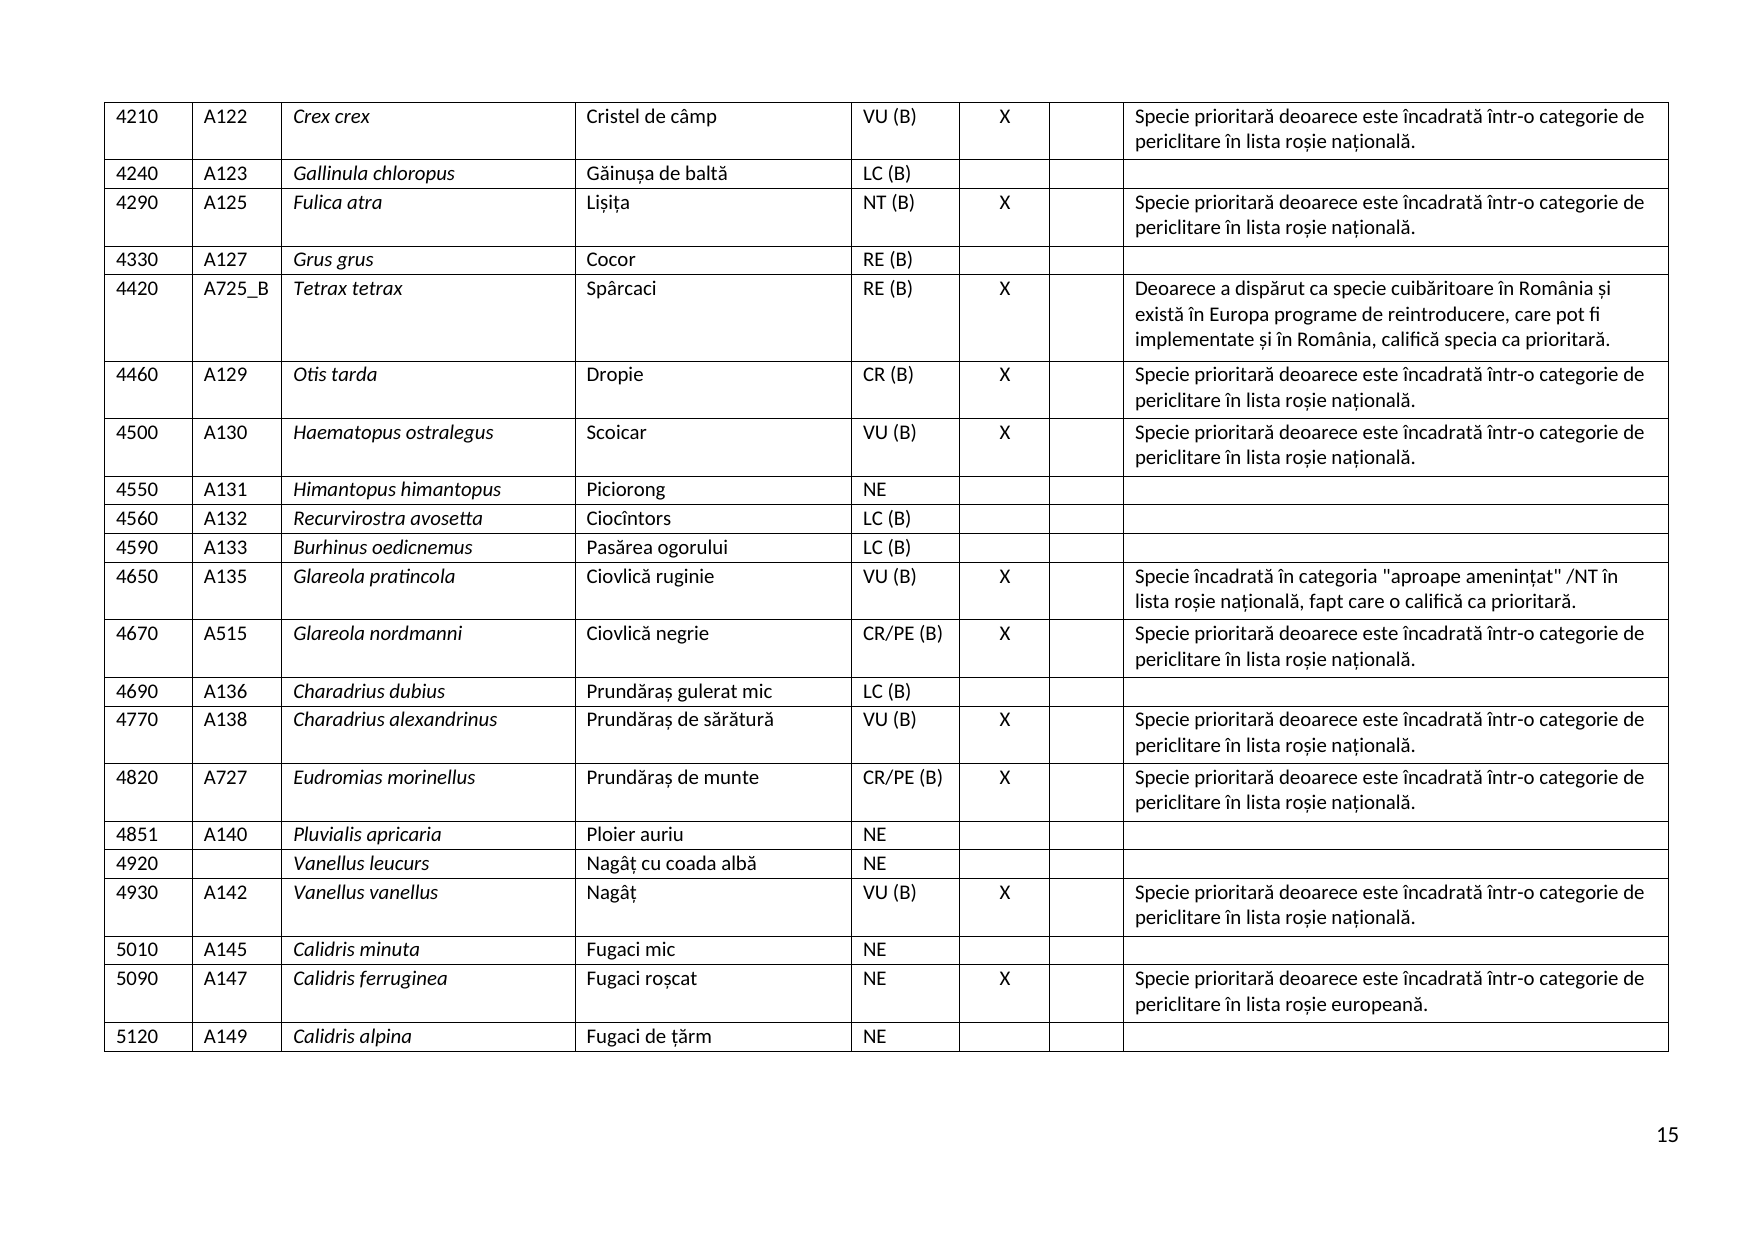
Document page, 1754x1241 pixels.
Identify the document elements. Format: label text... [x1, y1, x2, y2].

table_cell [1124, 505, 1668, 533]
table_cell Spârcaci [576, 275, 851, 361]
table_cell [1050, 103, 1123, 159]
table_cell NE [852, 1023, 959, 1051]
table_cell [960, 850, 1049, 878]
table_cell X [960, 419, 1049, 476]
table_cell X [960, 620, 1049, 677]
table_cell [1050, 879, 1123, 936]
table_cell 4560 [105, 505, 192, 533]
table_cell [1050, 189, 1123, 246]
table_cell Himantopus himantopus [282, 477, 575, 504]
table_cell Specie prioritară deoarece este încadrată într-o categorie de periclitare în lista roșie națională. [1124, 620, 1668, 677]
table_cell [1050, 419, 1123, 476]
table_cell LC (B) [852, 160, 959, 188]
table_cell NE [852, 822, 959, 849]
table_cell [1050, 822, 1123, 849]
table_cell NE [852, 477, 959, 504]
table_cell 4851 [105, 822, 192, 849]
table_cell Deoarece a dispărut ca specie cuibăritoare în România și există în Europa programe de reintroducere, care pot fi implementate și în România, califică specia ca prioritară. [1124, 275, 1668, 361]
table_cell Specie prioritară deoarece este încadrată într-o categorie de periclitare în lista roșie națională. [1124, 362, 1668, 418]
table_cell 4240 [105, 160, 192, 188]
table_cell A129 [193, 362, 281, 418]
table_cell Cristel de câmp [576, 103, 851, 159]
table_cell Ciovlică ruginie [576, 563, 851, 619]
table_cell VU (B) [852, 419, 959, 476]
table_cell CR/PE (B) [852, 764, 959, 821]
table_cell Lişiţa [576, 189, 851, 246]
table_cell Ciocîntors [576, 505, 851, 533]
table_cell [1050, 850, 1123, 878]
table_cell 4770 [105, 707, 192, 763]
table_cell [1050, 362, 1123, 418]
table_cell [1050, 160, 1123, 188]
table_cell X [960, 764, 1049, 821]
table_cell A123 [193, 160, 281, 188]
table_cell Glareola pratincola [282, 563, 575, 619]
table_cell NE [852, 965, 959, 1022]
table_cell Tetrax tetrax [282, 275, 575, 361]
table_cell A725_B [193, 275, 281, 361]
table_cell Dropie [576, 362, 851, 418]
table_cell VU (B) [852, 103, 959, 159]
table_cell [1124, 160, 1668, 188]
table_cell 5090 [105, 965, 192, 1022]
table_cell 4460 [105, 362, 192, 418]
table_cell 5120 [105, 1023, 192, 1051]
table_cell [1050, 620, 1123, 677]
table_cell A136 [193, 678, 281, 706]
table_cell [1050, 707, 1123, 763]
table_cell [1050, 678, 1123, 706]
table_cell A135 [193, 563, 281, 619]
table_cell [193, 850, 281, 878]
table_cell Specie încadrată în categoria "aproape amenințat" /NT în lista roșie națională, fapt care o califică ca prioritară. [1124, 563, 1668, 619]
table_cell Nagâţ cu coada albă [576, 850, 851, 878]
table_cell Specie prioritară deoarece este încadrată într-o categorie de periclitare în lista roșie națională. [1124, 419, 1668, 476]
table_cell Cocor [576, 247, 851, 274]
table_cell 4210 [105, 103, 192, 159]
table_cell A131 [193, 477, 281, 504]
table_cell Pluvialis apricaria [282, 822, 575, 849]
table_cell Glareola nordmanni [282, 620, 575, 677]
table_cell Scoicar [576, 419, 851, 476]
table_cell [1050, 505, 1123, 533]
table_cell Calidris minuta [282, 937, 575, 964]
table_cell Fugaci roşcat [576, 965, 851, 1022]
table_cell A130 [193, 419, 281, 476]
table_cell Haematopus ostralegus [282, 419, 575, 476]
table_cell [1124, 850, 1668, 878]
table_cell 4500 [105, 419, 192, 476]
table_cell [1050, 965, 1123, 1022]
table_cell Piciorong [576, 477, 851, 504]
table_cell 5010 [105, 937, 192, 964]
table_cell A515 [193, 620, 281, 677]
table_cell A133 [193, 534, 281, 562]
table_cell [960, 247, 1049, 274]
table_cell [1050, 534, 1123, 562]
table_cell Prundăraş de munte [576, 764, 851, 821]
table_cell [1124, 1023, 1668, 1051]
table_cell X [960, 362, 1049, 418]
table_cell Eudromias morinellus [282, 764, 575, 821]
table_cell Fugaci de ţărm [576, 1023, 851, 1051]
table_cell [1124, 678, 1668, 706]
table_cell [960, 477, 1049, 504]
table_cell 4920 [105, 850, 192, 878]
table_cell [960, 678, 1049, 706]
table_cell [1124, 477, 1668, 504]
table_cell Vanellus vanellus [282, 879, 575, 936]
table_cell Charadrius dubius [282, 678, 575, 706]
table_cell Nagâţ [576, 879, 851, 936]
table_cell 4590 [105, 534, 192, 562]
table_cell Otis tarda [282, 362, 575, 418]
table_cell X [960, 189, 1049, 246]
table_cell [960, 822, 1049, 849]
table_cell RE (B) [852, 275, 959, 361]
table_cell [1124, 937, 1668, 964]
table_cell 4290 [105, 189, 192, 246]
table_cell A138 [193, 707, 281, 763]
table_cell [1050, 937, 1123, 964]
table_cell 4820 [105, 764, 192, 821]
table_cell NT (B) [852, 189, 959, 246]
table_cell 4930 [105, 879, 192, 936]
table_cell [1050, 247, 1123, 274]
table_cell Calidris ferruginea [282, 965, 575, 1022]
table_cell 4690 [105, 678, 192, 706]
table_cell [1124, 103, 1668, 159]
table_cell A149 [193, 1023, 281, 1051]
table_cell Calidris alpina [282, 1023, 575, 1051]
table_cell CR/PE (B) [852, 620, 959, 677]
table_cell [960, 534, 1049, 562]
table_cell X [960, 879, 1049, 936]
table_cell NE [852, 937, 959, 964]
table_cell Prundăraş gulerat mic [576, 678, 851, 706]
table_cell 4420 [105, 275, 192, 361]
table_cell [1124, 822, 1668, 849]
table_cell [1124, 534, 1668, 562]
table_cell A125 [193, 189, 281, 246]
table_cell X [960, 965, 1049, 1022]
table_cell A147 [193, 965, 281, 1022]
table_cell Găinuşa de baltă [576, 160, 851, 188]
table_cell LC (B) [852, 505, 959, 533]
table_cell Ciovlică negrie [576, 620, 851, 677]
table_cell 4650 [105, 563, 192, 619]
table_cell Specie prioritară deoarece este încadrată într-o categorie de periclitare în lista roșie națională. [1124, 879, 1668, 936]
table_cell [1050, 477, 1123, 504]
table_cell 4550 [105, 477, 192, 504]
table_cell LC (B) [852, 534, 959, 562]
table_cell Specie prioritară deoarece este încadrată într-o categorie de periclitare în lista roșie națională. [1124, 707, 1668, 763]
table_cell A140 [193, 822, 281, 849]
table_cell Prundăraş de sărătură [576, 707, 851, 763]
table_cell A122 [193, 103, 281, 159]
table_cell A145 [193, 937, 281, 964]
table_cell [960, 937, 1049, 964]
table_cell A127 [193, 247, 281, 274]
table_cell LC (B) [852, 678, 959, 706]
table_cell [1050, 764, 1123, 821]
table_cell Recurvirostra avosetta [282, 505, 575, 533]
table_cell Specie prioritară deoarece este încadrată într-o categorie de periclitare în lista roșie națională. [1124, 764, 1668, 821]
table_cell A132 [193, 505, 281, 533]
table_cell X [960, 275, 1049, 361]
table_cell [1050, 563, 1123, 619]
table_cell Specie prioritară deoarece este încadrată într-o categorie de periclitare în lista roșie națională. [1124, 189, 1668, 246]
table_cell Burhinus oedicnemus [282, 534, 575, 562]
table_cell CR (B) [852, 362, 959, 418]
table_cell X [960, 103, 1049, 159]
table_cell VU (B) [852, 879, 959, 936]
table_cell X [960, 707, 1049, 763]
table_cell Fugaci mic [576, 937, 851, 964]
table_cell Ploier auriu [576, 822, 851, 849]
table_cell Specie prioritară deoarece este încadrată într-o categorie de periclitare în lista roșie europeană. [1124, 965, 1668, 1022]
table_cell RE (B) [852, 247, 959, 274]
table_cell Crex crex [282, 103, 575, 159]
table_cell [1124, 247, 1668, 274]
table_cell Grus grus [282, 247, 575, 274]
table_cell Vanellus leucurs [282, 850, 575, 878]
table_cell VU (B) [852, 707, 959, 763]
table_cell Pasărea ogorului [576, 534, 851, 562]
table_cell Fulica atra [282, 189, 575, 246]
table_cell [1050, 275, 1123, 361]
table_cell Gallinula chloropus [282, 160, 575, 188]
table_cell [960, 160, 1049, 188]
table_cell VU (B) [852, 563, 959, 619]
table_cell X [960, 563, 1049, 619]
table_cell 4330 [105, 247, 192, 274]
table_cell [1050, 1023, 1123, 1051]
table_cell NE [852, 850, 959, 878]
table_cell [960, 505, 1049, 533]
table_cell A142 [193, 879, 281, 936]
table_cell 4670 [105, 620, 192, 677]
table_cell A727 [193, 764, 281, 821]
table_cell [960, 1023, 1049, 1051]
table_cell Charadrius alexandrinus [282, 707, 575, 763]
